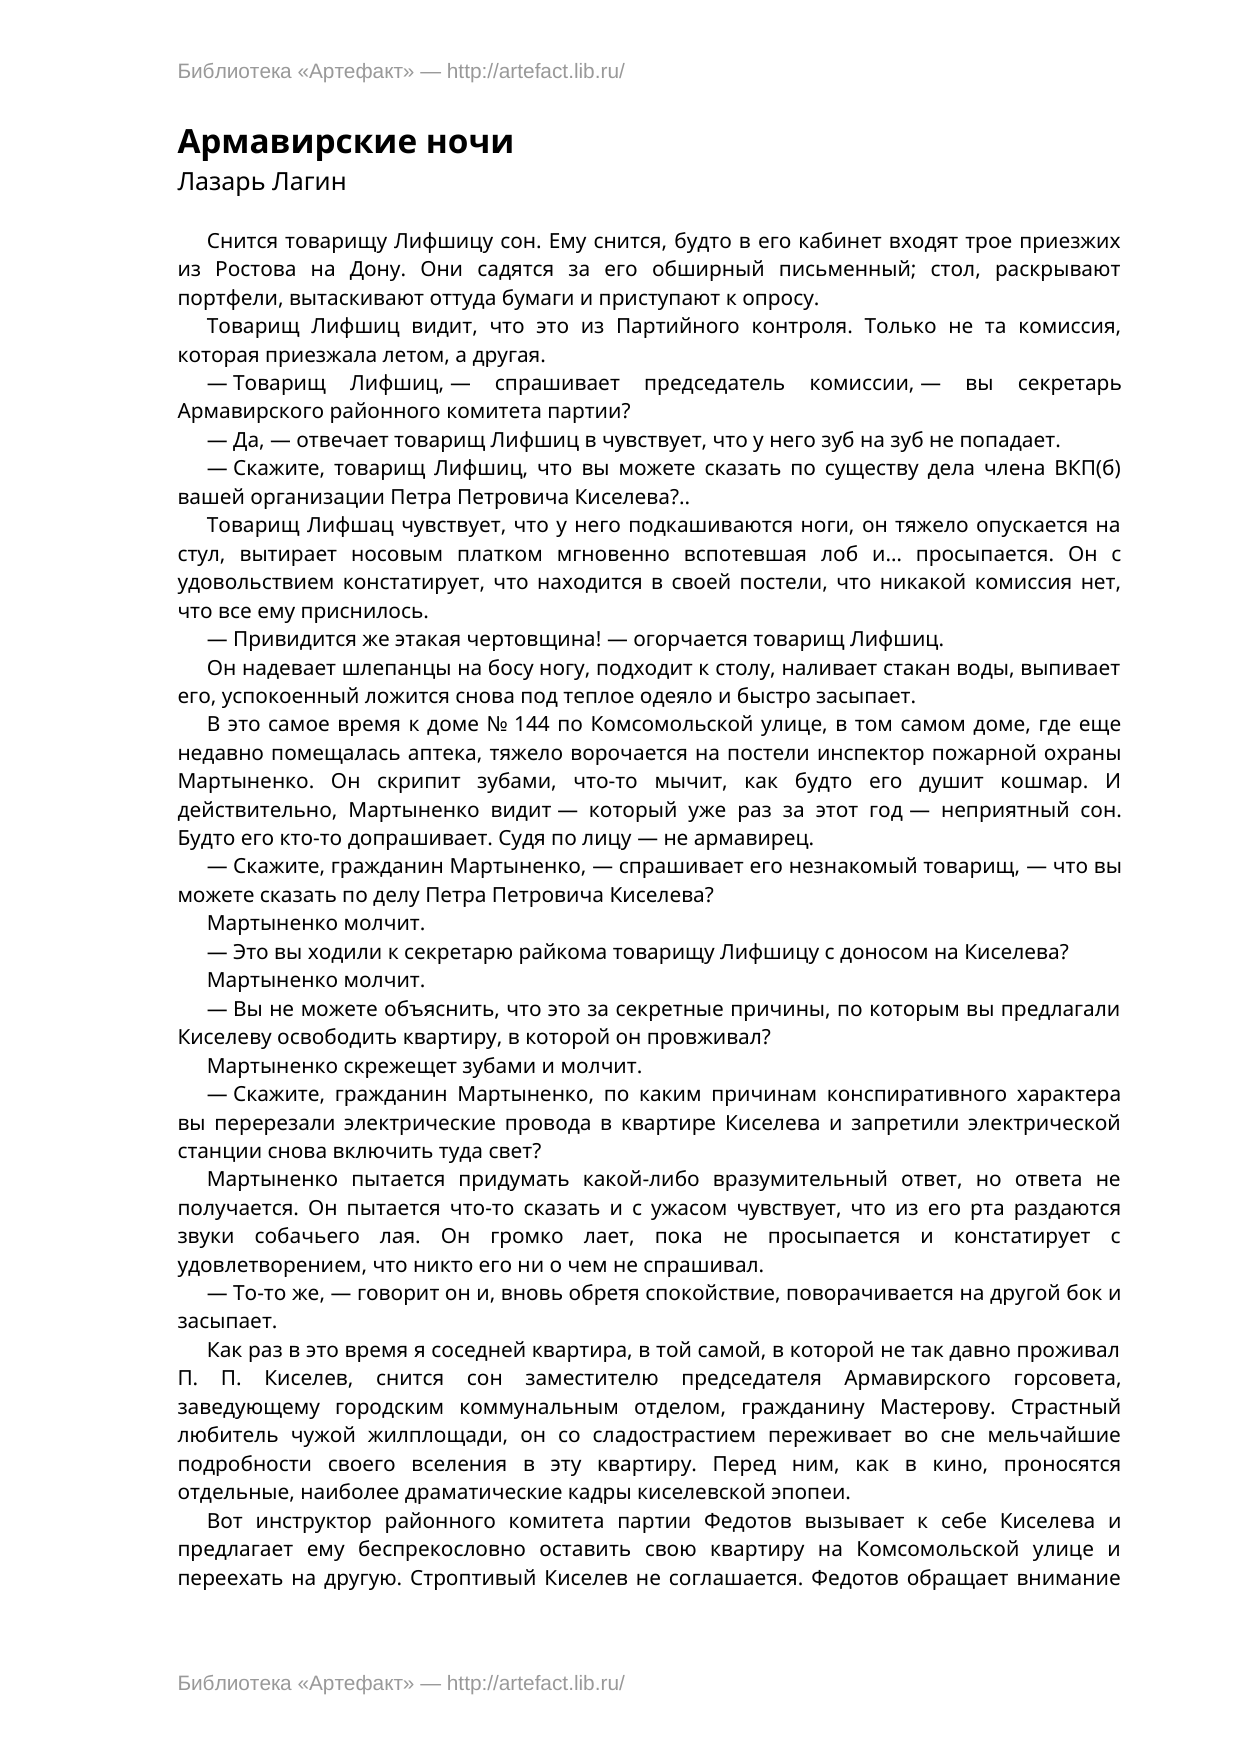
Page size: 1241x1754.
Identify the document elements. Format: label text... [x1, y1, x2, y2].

text — Привидится же этакая чертовщина! — огорчается товарищ Лифшиц. [177, 624, 1122, 653]
text — То-то же, — говорит он и, вновь обретя спокойствие, поворачивается на другой бок и засыпает. [177, 1278, 1122, 1335]
text Мартыненко молчит. [177, 908, 1122, 937]
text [177, 1506, 1122, 1591]
text Мартыненко пытается придумать какой-либо вразумительный ответ, но ответа не получается. Он пытается что-то сказать и с ужасом чувствует, что из его рта раздаются звуки собачьего лая. Он громко лает, пока не просыпается и констатирует с удовлетворением, что никто его ни о чем не спрашивал. [177, 1164, 1122, 1278]
text Он надевает шлепанцы на босу ногу, подходит к столу, наливает стакан воды, выпивает его, успокоенный ложится снова под теплое одеяло и быстро засыпает. [177, 653, 1122, 709]
text Мартыненко скрежещет зубами и молчит. [177, 1051, 1122, 1079]
text — Скажите, гражданин Мартыненко, по каким причинам конспиративного характера вы перерезали электрические провода в квартире Киселева и запретили электрической станции снова включить туда свет? [177, 1079, 1122, 1164]
text — Скажите, товарищ Лифшиц, что вы можете сказать по существу дела члена ВКП(б) вашей организации Петра Петровича Киселева?.. [177, 453, 1122, 510]
text Лазарь Лагин [177, 163, 1122, 198]
text Товарищ Лифшиц видит, что это из Партийного контроля. Только не та комиссия, которая приезжала летом, а другая. [177, 311, 1122, 368]
text — Вы не можете объяснить, что это за секретные причины, по которым вы предлагали Киселеву освободить квартиру, в которой он провживал? [177, 994, 1122, 1051]
subtitle Армавирские ночи [177, 118, 1122, 163]
text Как раз в это время я соседней квартира, в той самой, в которой не так давно проживал П. П. Киселев, снится сон заместителю председателя Армавирского горсовета, заведующему городским коммунальным отделом, гражданину Мастерову. Страстный любитель чужой жилплощади, он со сладострастием переживает во сне мельчайшие подробности своего вселения в эту квартиру. Перед ним, как в кино, проносятся отдельные, наиболее драматические кадры киселевской эпопеи. [177, 1335, 1122, 1506]
text — Товарищ Лифшиц, — спрашивает председатель комиссии, — вы секретарь Армавирского районного комитета партии? [177, 368, 1122, 425]
text Товарищ Лифшац чувствует, что у него подкашиваются ноги, он тяжело опускается на стул, вытирает носовым платком мгновенно вспотевшая лоб и… просыпается. Он с удовольствием констатирует, что находится в своей постели, что никакой комиссия нет, что все ему приснилось. [177, 510, 1122, 624]
text — Это вы ходили к секретарю райкома товарищу Лифшицу с доносом на Киселева? [177, 937, 1122, 965]
text В это самое время к доме № 144 по Комсомольской улице, в том самом доме, где еще недавно помещалась аптека, тяжело ворочается на постели инспектор пожарной охраны Мартыненко. Он скрипит зубами, что-то мычит, как будто его душит кошмар. И действительно, Мартыненко видит — который уже раз за этот год — неприятный сон. Будто его кто-то допрашивает. Судя по лицу — не армавирец. [177, 709, 1122, 852]
text Снится товарищу Лифшицу сон. Ему снится, будто в его кабинет входят трое приезжих из Ростова на Дону. Они садятся за его обширный письменный; стол, раскрывают портфели, вытаскивают оттуда бумаги и приступают к опросу. [177, 226, 1122, 311]
text Мартыненко молчит. [177, 965, 1122, 994]
text — Скажите, гражданин Мартыненко, — спрашивает его незнакомый товарищ, — что вы можете сказать по делу Петра Петровича Киселева? [177, 852, 1122, 908]
text — Да, — отвечает товарищ Лифшиц в чувствует, что у него зуб на зуб не попадает. [177, 425, 1122, 453]
